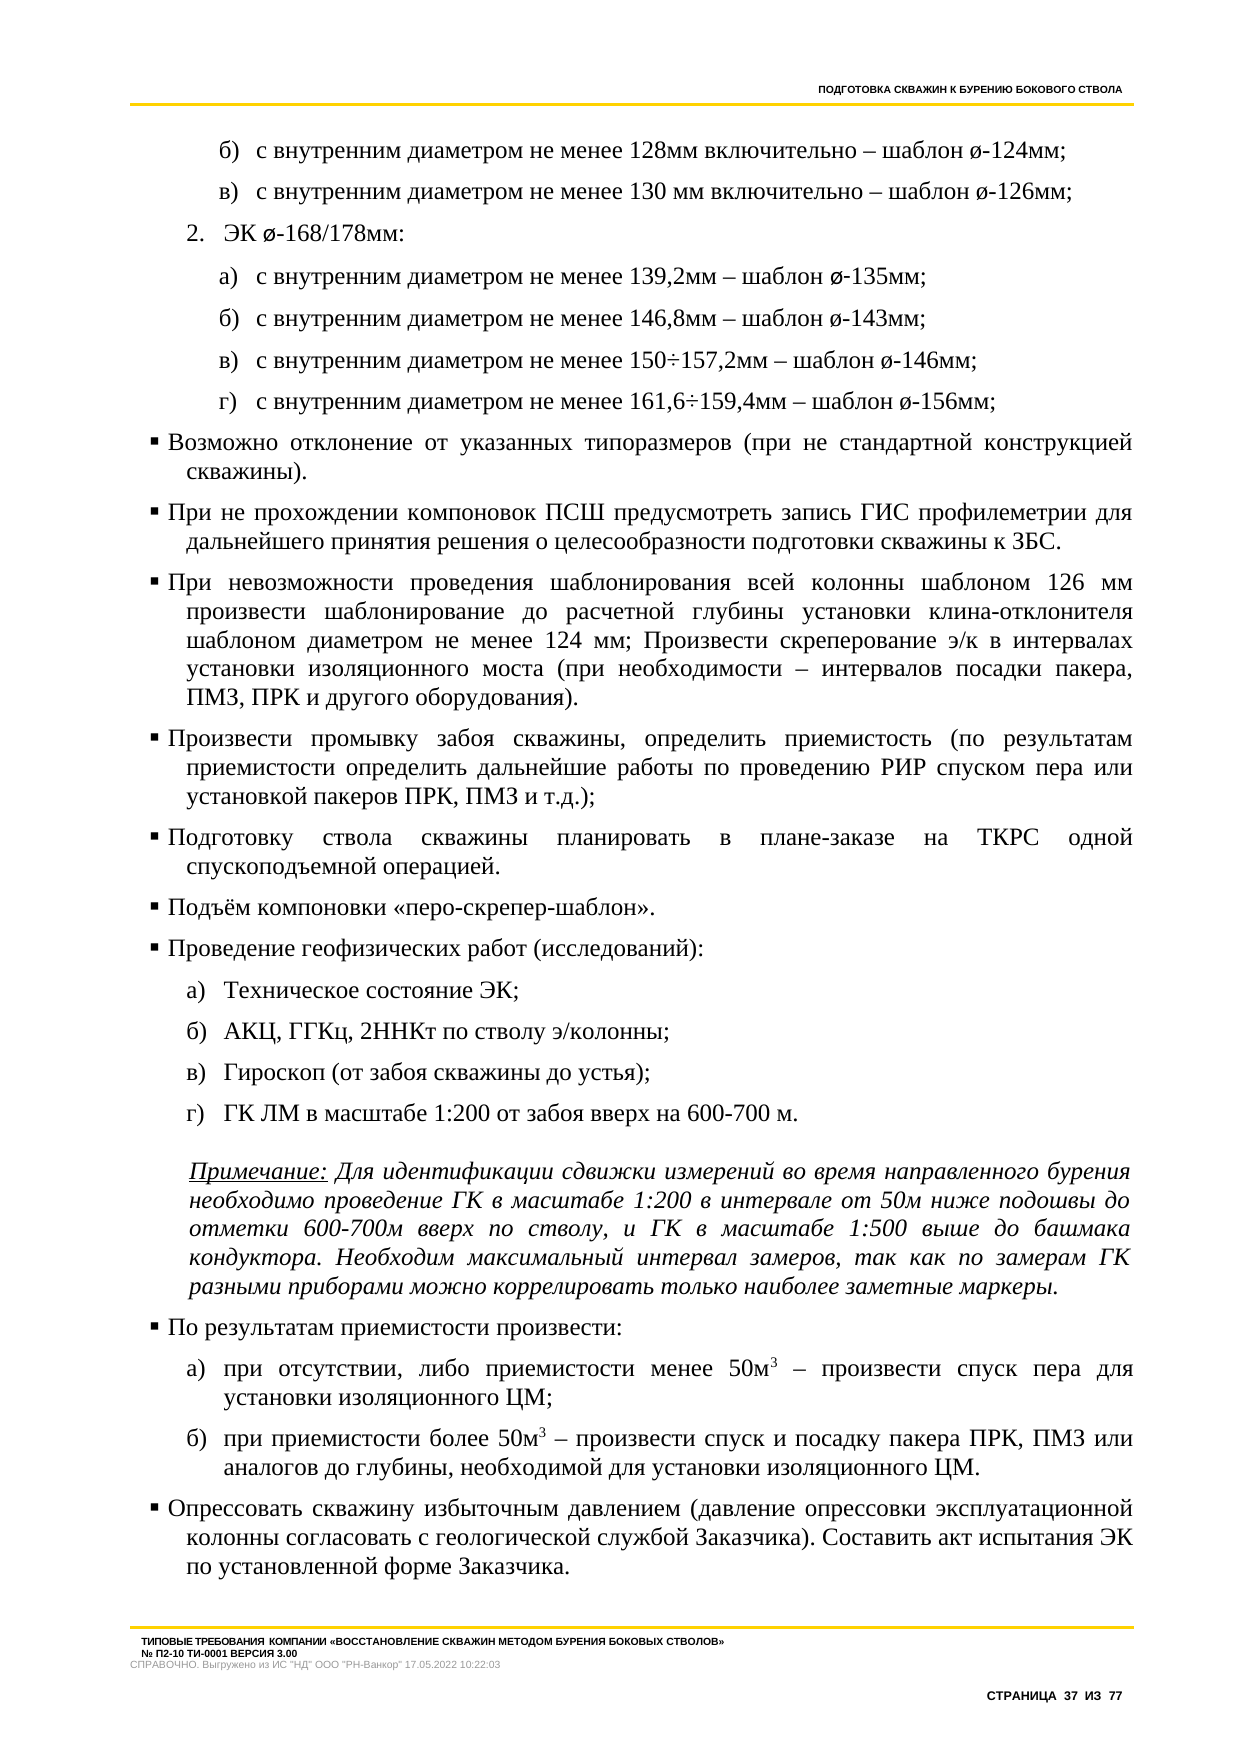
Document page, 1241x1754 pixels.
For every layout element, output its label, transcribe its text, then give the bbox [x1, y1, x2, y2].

list Возможно отклонение от указанных типоразмеров (при не стандартной конструкцией скважины). [149, 427, 1134, 485]
list при отсутствии, либо приемистости менее 50м3 – произвести спуск пера для установки изоляционного ЦМ; [186, 1353, 1134, 1411]
list Техническое состояние ЭК; [186, 975, 1134, 1003]
list при приемистости более 50м3 – произвести спуск и посадку пакера ПРК, ПМЗ или аналогов до глубины, необходимой для установки изоляционного ЦМ. [186, 1423, 1134, 1481]
list с внутренним диаметром не менее 128мм включительно – шаблон ø-124мм; [218, 135, 1134, 164]
text Примечание: Для идентификации сдвижки измерений во время направленного бурения необходимо проведение ГК в масштабе 1:200 в интервале от 50м ниже подошвы до отметки 600-700м вверх по стволу, и ГК в масштабе 1:500 выше до башмака кондуктора. Необходим максимальный интервал замеров, так как по замерам ГК разными приборами можно коррелировать только наиболее заметные маркеры. [189, 1156, 1134, 1300]
list Гироскоп (от забоя скважины до устья); [186, 1057, 1134, 1086]
list с внутренним диаметром не менее 130 мм включительно – шаблон ø-126мм; [218, 176, 1134, 205]
list АКЦ, ГГКц, 2ННКт по стволу э/колонны; [186, 1016, 1134, 1045]
list Произвести промывку забоя скважины, определить приемистость (по результатам приемистости определить дальнейшие работы по проведению РИР спуском пера или установкой пакеров ПРК, ПМЗ и т.д.); [149, 723, 1134, 810]
list с внутренним диаметром не менее 146,8мм – шаблон ø-143мм; [218, 303, 1134, 332]
list с внутренним диаметром не менее 139,2мм – шаблон ø-135мм; [218, 261, 1134, 291]
list Опрессовать скважину избыточным давлением (давление опрессовки эксплуатационной колонны согласовать с геологической службой Заказчика). Составить акт испытания ЭК по установленной форме Заказчика. [149, 1493, 1134, 1580]
list При не прохождении компоновок ПСШ предусмотреть запись ГИС профилеметрии для дальнейшего принятия решения о целесообразности подготовки скважины к ЗБС. [149, 497, 1134, 555]
list По результатам приемистости произвести: [149, 1312, 1134, 1341]
list Подъём компоновки «перо-скрепер-шаблон». [149, 892, 1134, 921]
list ЭК ø-168/178мм: [186, 217, 1134, 248]
list ГК ЛМ в масштабе 1:200 от забоя вверх на 600-700 м. [186, 1098, 1134, 1127]
list Проведение геофизических работ (исследований): [149, 933, 1134, 962]
list с внутренним диаметром не менее 150÷157,2мм – шаблон ø-146мм; [218, 345, 1134, 373]
list При невозможности проведения шаблонирования всей колонны шаблоном 126 мм произвести шаблонирование до расчетной глубины установки клина-отклонителя шаблоном диаметром не менее 124 мм; Произвести скреперование э/к в интервалах установки изоляционного моста (при необходимости – интервалов посадки пакера, ПМЗ, ПРК и другого оборудования). [149, 567, 1134, 711]
list с внутренним диаметром не менее 161,6÷159,4мм – шаблон ø-156мм; [218, 386, 1134, 415]
list Подготовку ствола скважины планировать в плане-заказе на ТКРС одной спускоподъемной операцией. [149, 822, 1134, 880]
